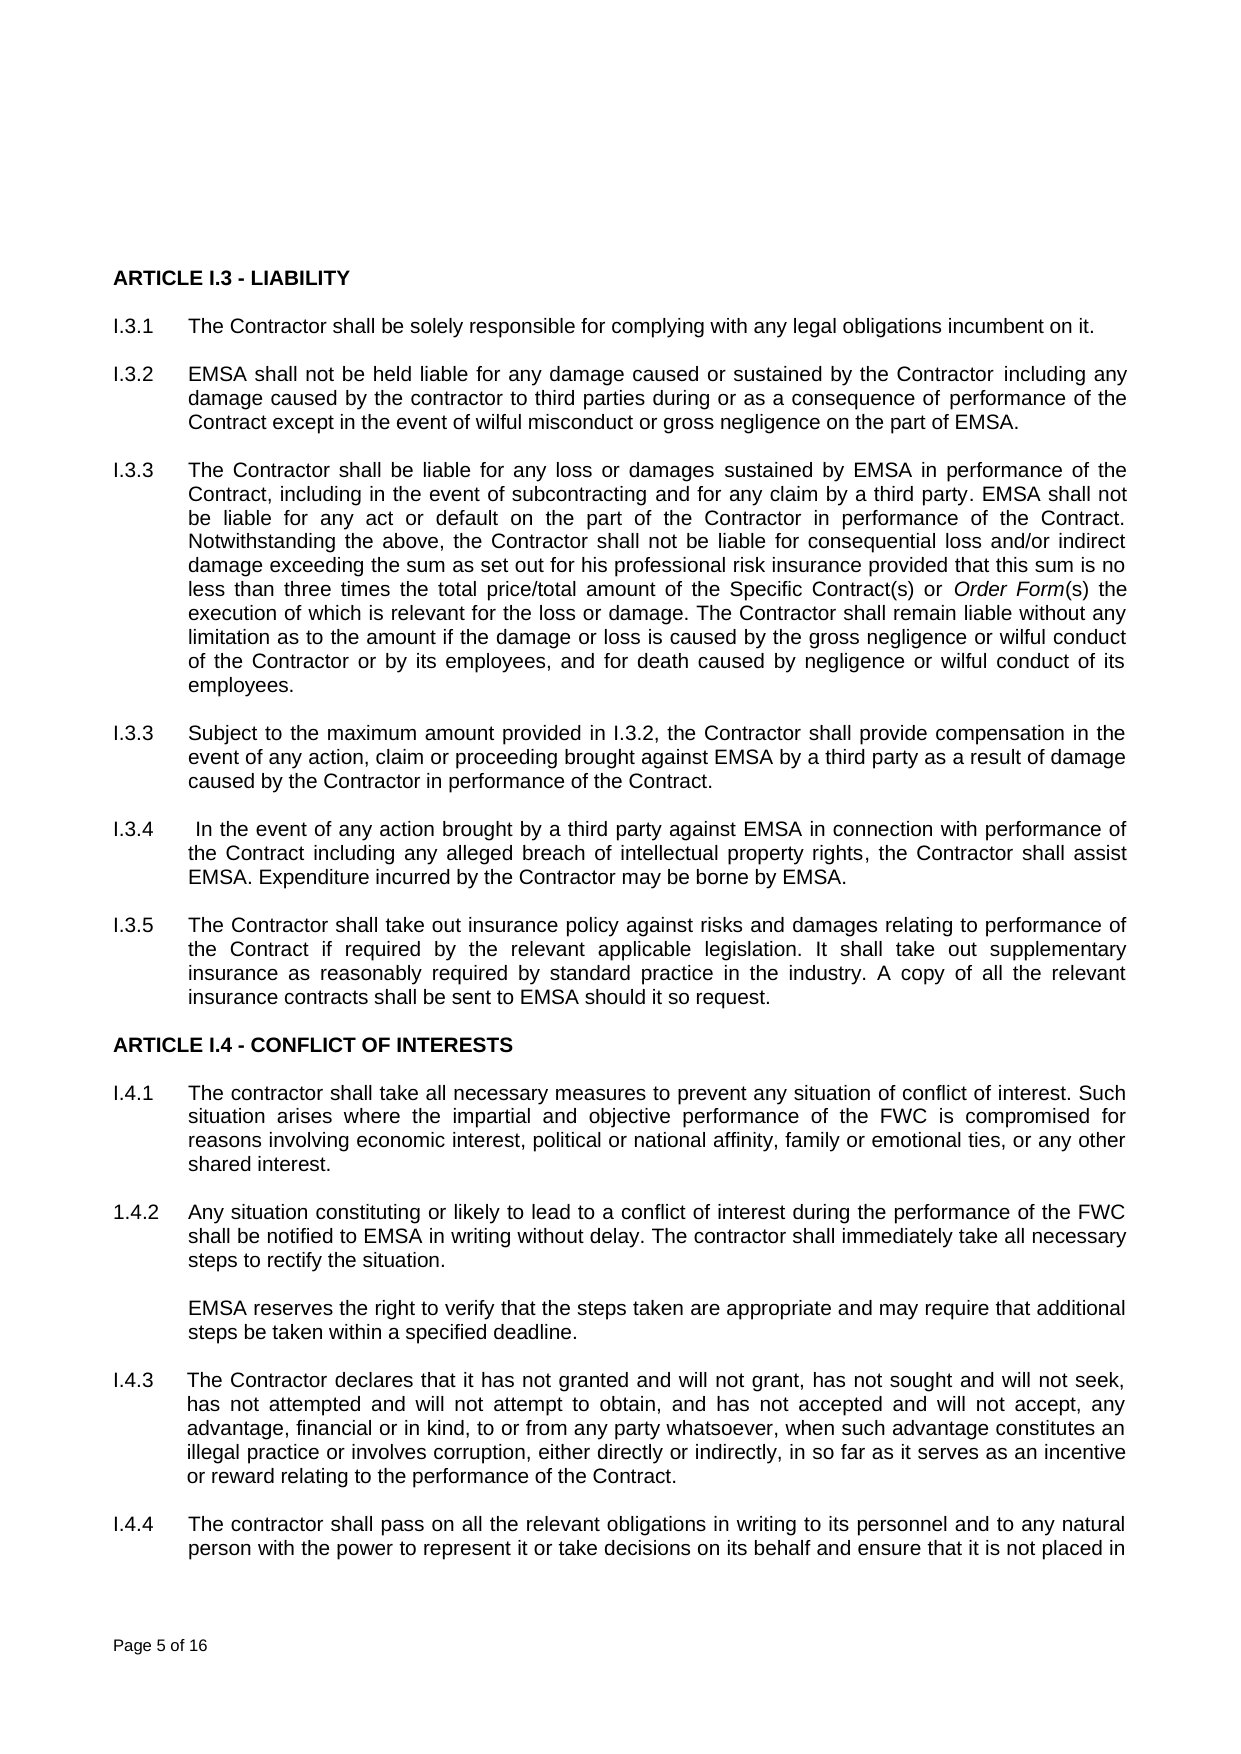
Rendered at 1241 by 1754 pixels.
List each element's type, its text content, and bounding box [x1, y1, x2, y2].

text I.3.1 The Contractor shall be solely responsible for complying with any legal obligations incumbent on it. [113, 314, 1127, 338]
text I.3.2 EMSA shall not be held liable for any damage caused or sustained by the Contractor including any damage caused by the contractor to third parties during or as a consequence of performance of the Contract except in the event of wilful misconduct or gross negligence on the part of EMSA. [113, 362, 1127, 433]
text I.3.4 In the event of any action brought by a third party against EMSA in connection with performance of the Contract including any alleged breach of intellectual property rights, the Contractor shall assist EMSA. Expenditure incurred by the Contractor may be borne by EMSA. [113, 817, 1127, 889]
text I.3.5 The Contractor shall take out insurance policy against risks and damages relating to performance of the Contract if required by the relevant applicable legislation. It shall take out supplementary insurance as reasonably required by standard practice in the industry. A copy of all the relevant insurance contracts shall be sent to EMSA should it so request. [113, 913, 1127, 1008]
text I.4.1 The contractor shall take all necessary measures to prevent any situation of conflict of interest. Such situation arises where the impartial and objective performance of the FWC is compromised for reasons involving economic interest, political or national affinity, family or emotional ties, or any other shared interest. [113, 1080, 1127, 1176]
text EMSA reserves the right to verify that the steps taken are appropriate and may require that additional steps be taken within a specified deadline. [188, 1296, 1127, 1344]
text I.4.3 The Contractor declares that it has not granted and will not grant, has not sought and will not seek, has not attempted and will not attempt to obtain, and has not accepted and will not accept, any advantage, financial or in kind, to or from any party whatsoever, when such advantage constitutes an illegal practice or involves corruption, either directly or indirectly, in so far as it serves as an incentive or reward relating to the performance of the Contract. [113, 1368, 1127, 1488]
text ARTICLE I.4 - CONFLICT OF INTERESTS [113, 1032, 1127, 1056]
text I.3.3 Subject to the maximum amount provided in I.3.2, the Contractor shall provide compensation in the event of any action, claim or proceeding brought against EMSA by a third party as a result of damage caused by the Contractor in performance of the Contract. [113, 721, 1127, 793]
text I.3.3 The Contractor shall be liable for any loss or damages sustained by EMSA in performance of the Contract, including in the event of subcontracting and for any claim by a third party. EMSA shall not be liable for any act or default on the part of the Contractor in performance of the Contract. Notwithstanding the above, the Contractor shall not be liable for consequential loss and/or indirect damage exceeding the sum as set out for his professional risk insurance provided that this sum is no less than three times the total price/total amount of the Specific Contract(s) or Order Form(s) the execution of which is relevant for the loss or damage. The Contractor shall remain liable without any limitation as to the amount if the damage or loss is caused by the gross negligence or wilful conduct of the Contractor or by its employees, and for death caused by negligence or wilful conduct of its employees. [113, 457, 1127, 697]
text 1.4.2 Any situation constituting or likely to lead to a conflict of interest during the performance of the FWC shall be notified to EMSA in writing without delay. The contractor shall immediately take all necessary steps to rectify the situation. [113, 1200, 1127, 1272]
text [113, 1512, 1127, 1559]
text ARTICLE I.3 - LIABILITY [113, 266, 1127, 290]
